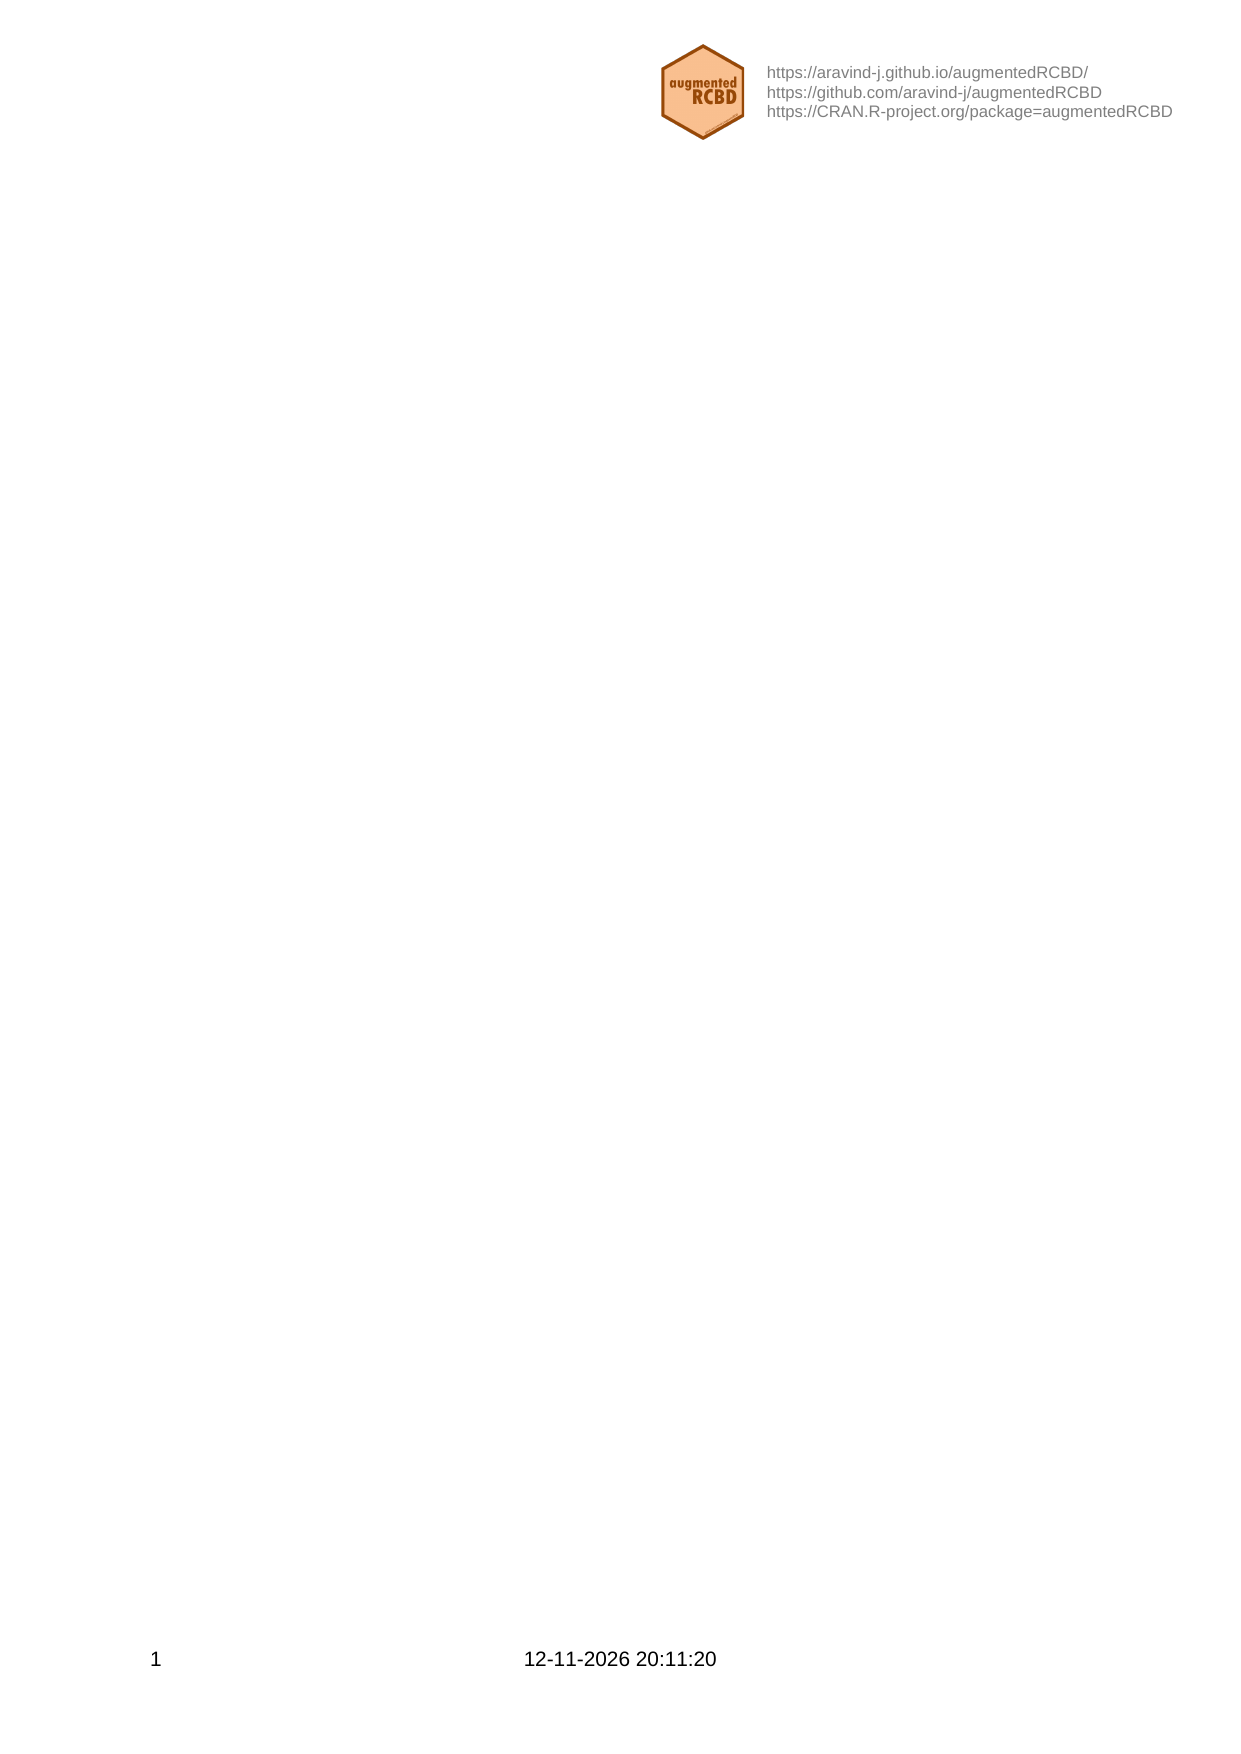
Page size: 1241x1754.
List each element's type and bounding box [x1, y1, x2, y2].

picture [661, 44, 745, 140]
